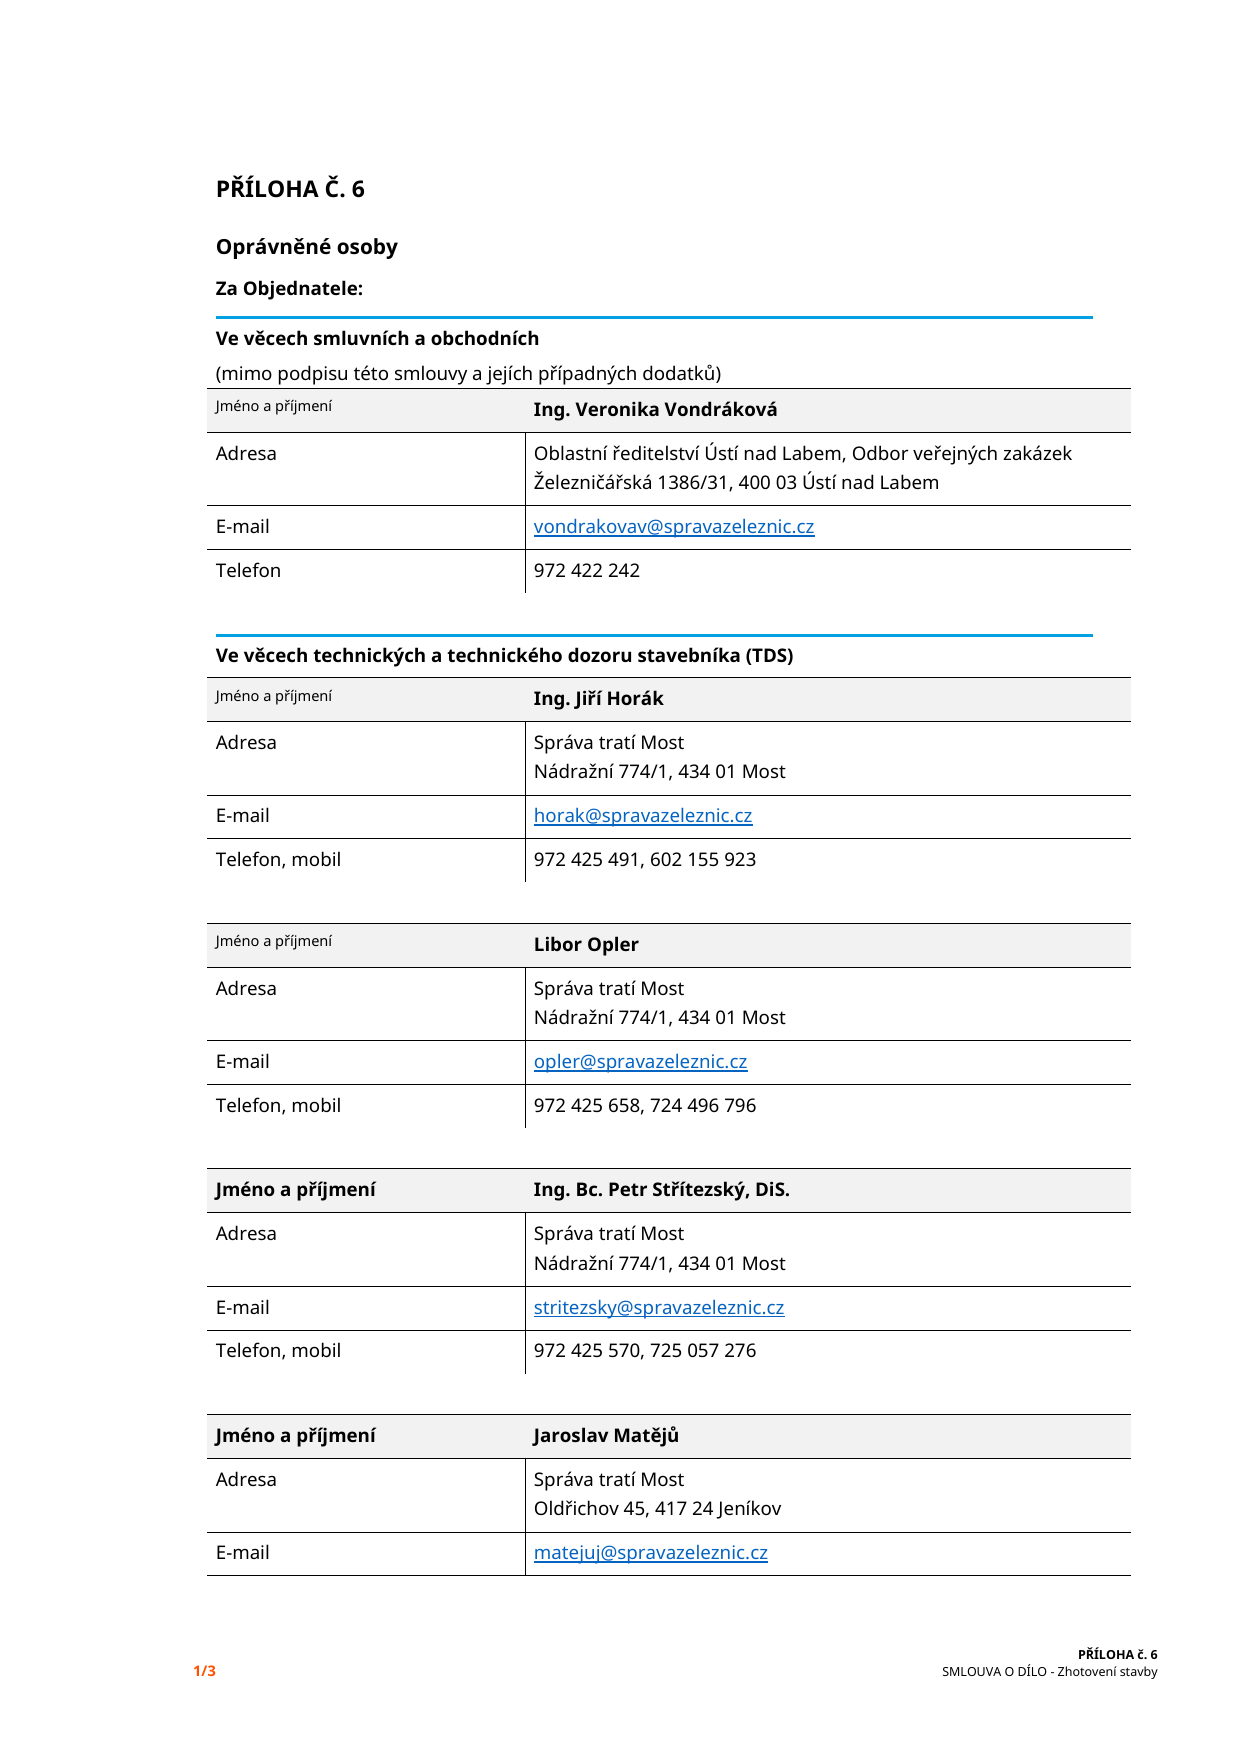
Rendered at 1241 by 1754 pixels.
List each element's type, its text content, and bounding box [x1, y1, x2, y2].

table_header Jméno a příjmení [207, 678, 526, 721]
table_header Jméno a příjmení [207, 1415, 526, 1458]
table_cell Oblastní ředitelství Ústí nad Labem, Odbor veřejných zakázek Železničářská 1386/31, 400 03 Ústí nad Labem [526, 433, 1131, 505]
text Oprávněné osoby [216, 232, 1093, 260]
table_cell Adresa [207, 433, 525, 505]
table_header Jaroslav Matějů [526, 1415, 1131, 1458]
table_header Jméno a příjmení [207, 1169, 526, 1212]
table_cell E-mail [207, 796, 525, 838]
text Příloha č. 6 [216, 172, 1093, 204]
table_cell Telefon, mobil [207, 1331, 525, 1373]
table_cell Správa tratí Most Nádražní 774/1, 434 01 Most [526, 722, 1131, 794]
table_cell 972 425 658, 724 496 796 [526, 1085, 1131, 1128]
table_cell horak@spravazeleznic.cz [526, 796, 1131, 838]
table_cell Adresa [207, 1459, 525, 1531]
text Ve věcech technických a technického dozoru stavebníka (TDS) [216, 637, 1093, 668]
table_cell E-mail [207, 506, 525, 549]
table_cell Správa tratí Most Nádražní 774/1, 434 01 Most [526, 968, 1131, 1040]
table_cell Adresa [207, 1213, 525, 1286]
table_cell stritezsky@spravazeleznic.cz [526, 1287, 1131, 1329]
table_cell Telefon [207, 550, 525, 593]
table_header Ing. Veronika Vondráková [526, 389, 1131, 432]
table_cell Adresa [207, 722, 525, 794]
text Za Objednatele: [216, 276, 1093, 301]
table_cell E-mail [207, 1287, 525, 1329]
table_cell Telefon, mobil [207, 1085, 525, 1128]
table_cell opler@spravazeleznic.cz [526, 1041, 1131, 1084]
text Ve věcech smluvních a obchodních [216, 319, 1093, 351]
table_cell E-mail [207, 1533, 525, 1575]
table_header Ing. Bc. Petr Střítezský, DiS. [526, 1169, 1131, 1212]
table_cell Správa tratí Most Nádražní 774/1, 434 01 Most [526, 1213, 1131, 1286]
table_cell Správa tratí Most Oldřichov 45, 417 24 Jeníkov [526, 1459, 1131, 1531]
table_header Jméno a příjmení [207, 389, 526, 432]
table_cell vondrakovav@spravazeleznic.cz [526, 506, 1131, 549]
table_cell Adresa [207, 968, 525, 1040]
table_cell matejuj@spravazeleznic.cz [526, 1533, 1131, 1575]
table_cell Telefon, mobil [207, 839, 525, 882]
table_header Libor Opler [526, 924, 1131, 967]
table_cell 972 422 242 [526, 550, 1131, 593]
table_header Jméno a příjmení [207, 924, 526, 967]
text (mimo podpisu této smlouvy a jejích případných dodatků) [216, 360, 1093, 385]
table_header Ing. Jiří Horák [526, 678, 1131, 721]
table_cell E-mail [207, 1041, 525, 1084]
table_cell 972 425 491, 602 155 923 [526, 839, 1131, 882]
table_cell 972 425 570, 725 057 276 [526, 1331, 1131, 1373]
